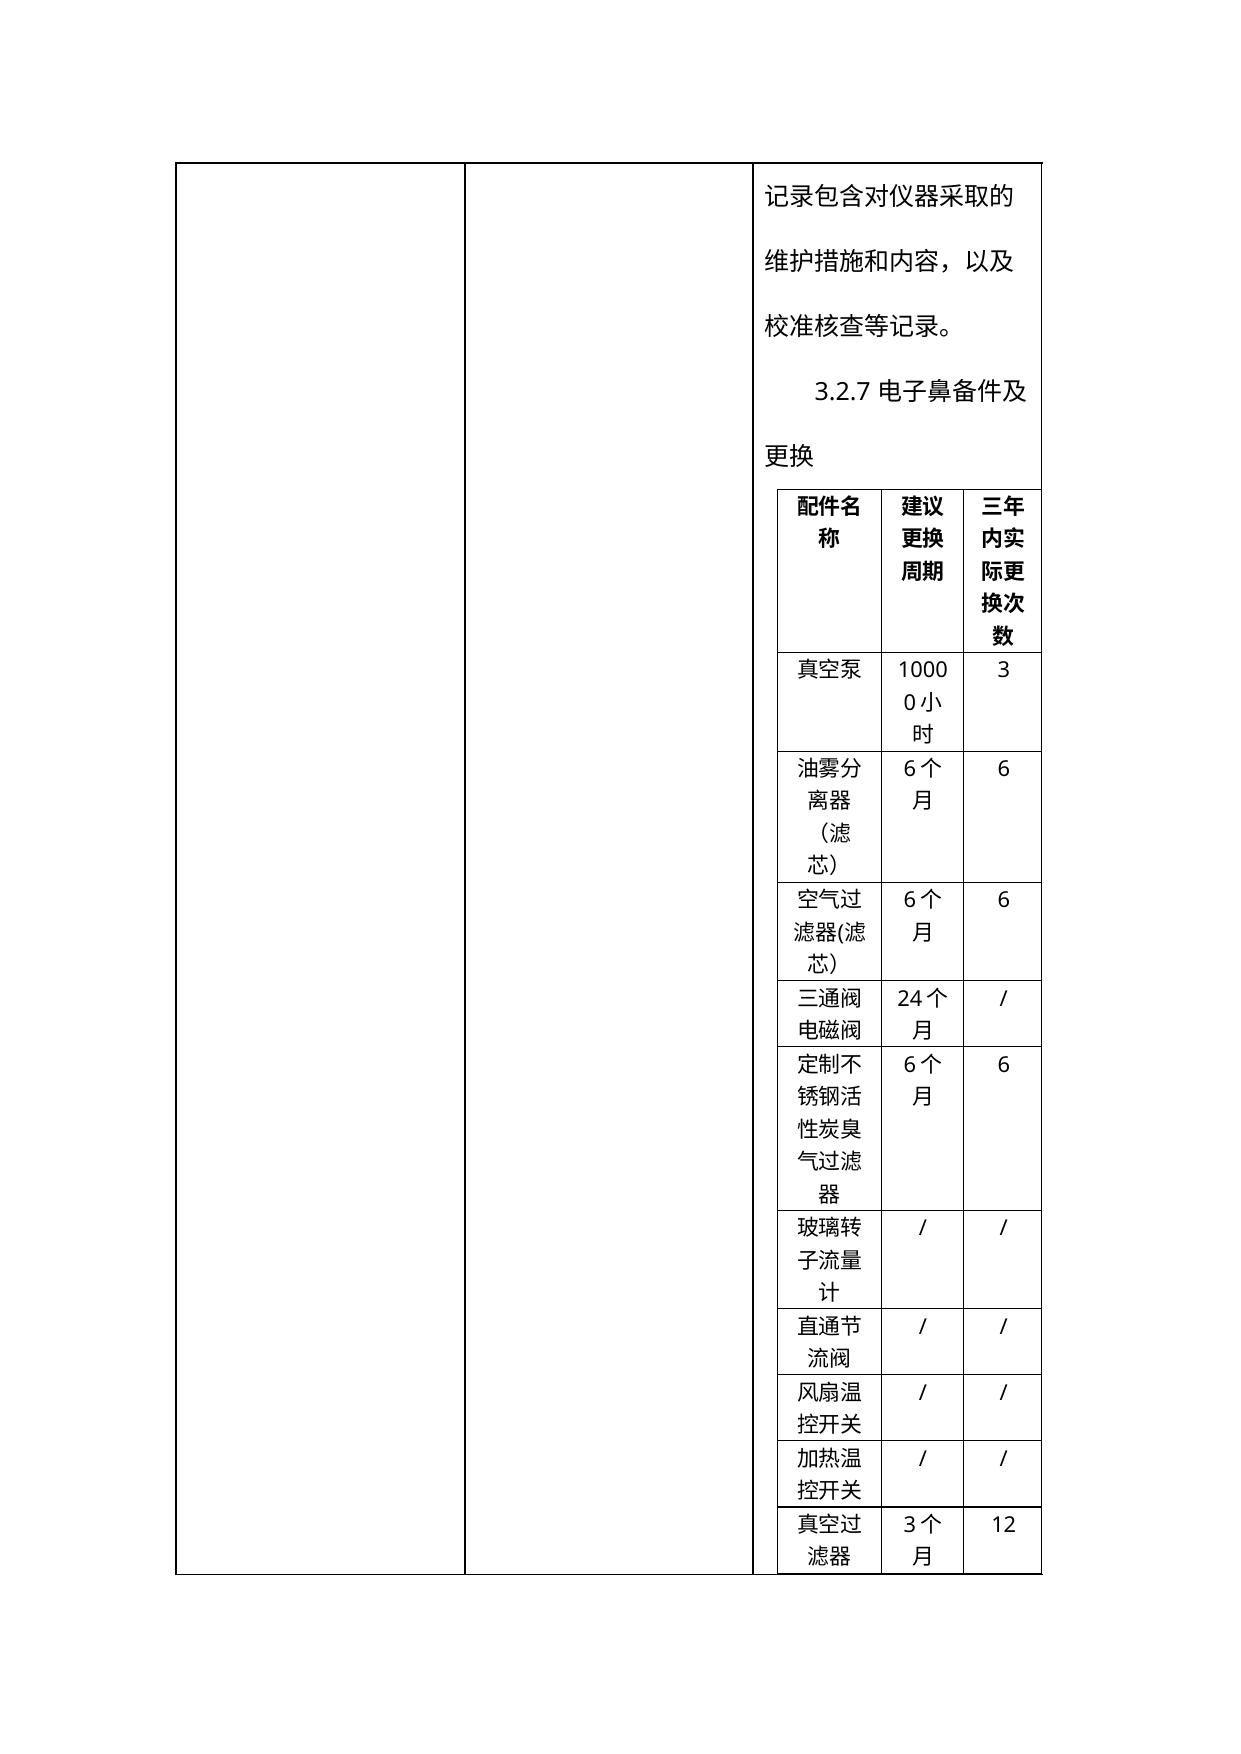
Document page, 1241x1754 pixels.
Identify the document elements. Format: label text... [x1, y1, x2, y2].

table_cell 1 [177, 164, 464, 1573]
table_cell [466, 164, 752, 1573]
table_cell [754, 164, 1041, 1573]
